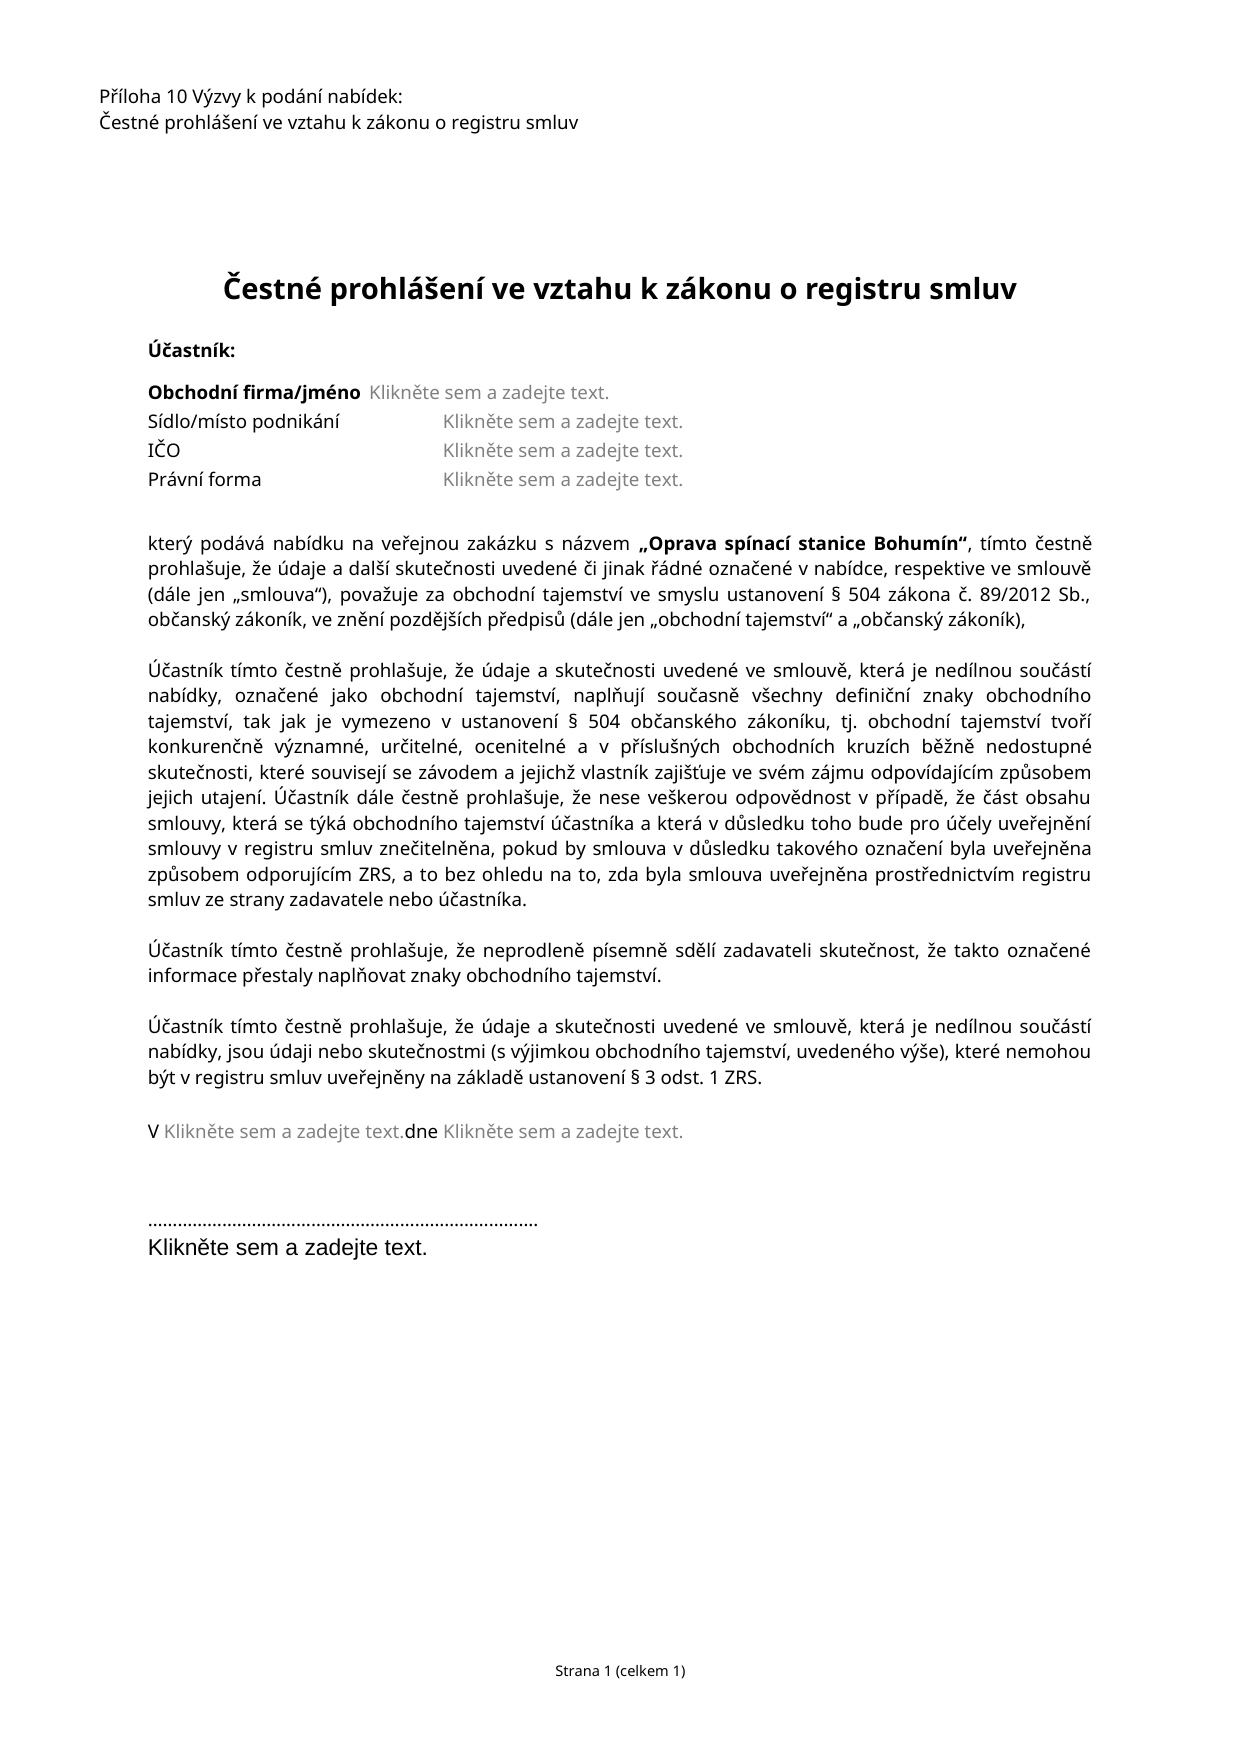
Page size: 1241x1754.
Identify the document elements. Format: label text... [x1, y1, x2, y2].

title Čestné prohlášení ve vztahu k zákonu o registru smluv [148, 268, 1093, 308]
text Účastník tímto čestně prohlašuje, že údaje a skutečnosti uvedené ve smlouvě, která je nedílnou součástí nabídky, označené jako obchodní tajemství, naplňují současně všechny definiční znaky obchodního tajemství, tak jak je vymezeno v ustanovení § 504 občanského zákoníku, tj. obchodní tajemství tvoří konkurenčně významné, určitelné, ocenitelné a v příslušných obchodních kruzích běžně nedostupné skutečnosti, které souvisejí se závodem a jejichž vlastník zajišťuje ve svém zájmu odpovídajícím způsobem jejich utajení. Účastník dále čestně prohlašuje, že nese veškerou odpovědnost v případě, že část obsahu smlouvy, která se týká obchodního tajemství účastníka a která v důsledku toho bude pro účely uveřejnění smlouvy v registru smluv znečitelněna, pokud by smlouva v důsledku takového označení byla uveřejněna způsobem odporujícím ZRS, a to bez ohledu na to, zda byla smlouva uveřejněna prostřednictvím registru smluv ze strany zadavatele nebo účastníka. [148, 657, 1093, 912]
text Účastník tímto čestně prohlašuje, že neprodleně písemně sdělí zadavateli skutečnost, že takto označené informace přestaly naplňovat znaky obchodního tajemství. [148, 937, 1093, 988]
text Účastník: [148, 333, 1093, 364]
text Účastník tímto čestně prohlašuje, že údaje a skutečnosti uvedené ve smlouvě, která je nedílnou součástí nabídky, jsou údaji nebo skutečnostmi (s výjimkou obchodního tajemství, uvedeného výše), které nemohou být v registru smluv uveřejněny na základě ustanovení § 3 odst. 1 ZRS. [148, 1013, 1093, 1090]
text IČO [148, 434, 1093, 463]
text Právní forma [148, 463, 1093, 492]
text V dne [148, 1115, 1092, 1144]
text ……………………………………………………………………. [148, 1202, 1092, 1232]
text který podává nabídku na veřejnou zakázku s názvem „Oprava spínací stanice Bohumín“, tímto čestně prohlašuje, že údaje a další skutečnosti uvedené či jinak řádné označené v nabídce, respektive ve smlouvě (dále jen „smlouva“), považuje za obchodní tajemství ve smyslu ustanovení § 504 zákona č. 89/2012 Sb., občanský zákoník, ve znění pozdějších předpisů (dále jen „obchodní tajemství“ a „občanský zákoník), [148, 530, 1093, 632]
text Obchodní firma/jméno [148, 376, 1093, 405]
text Sídlo/místo podnikání [148, 405, 1093, 434]
